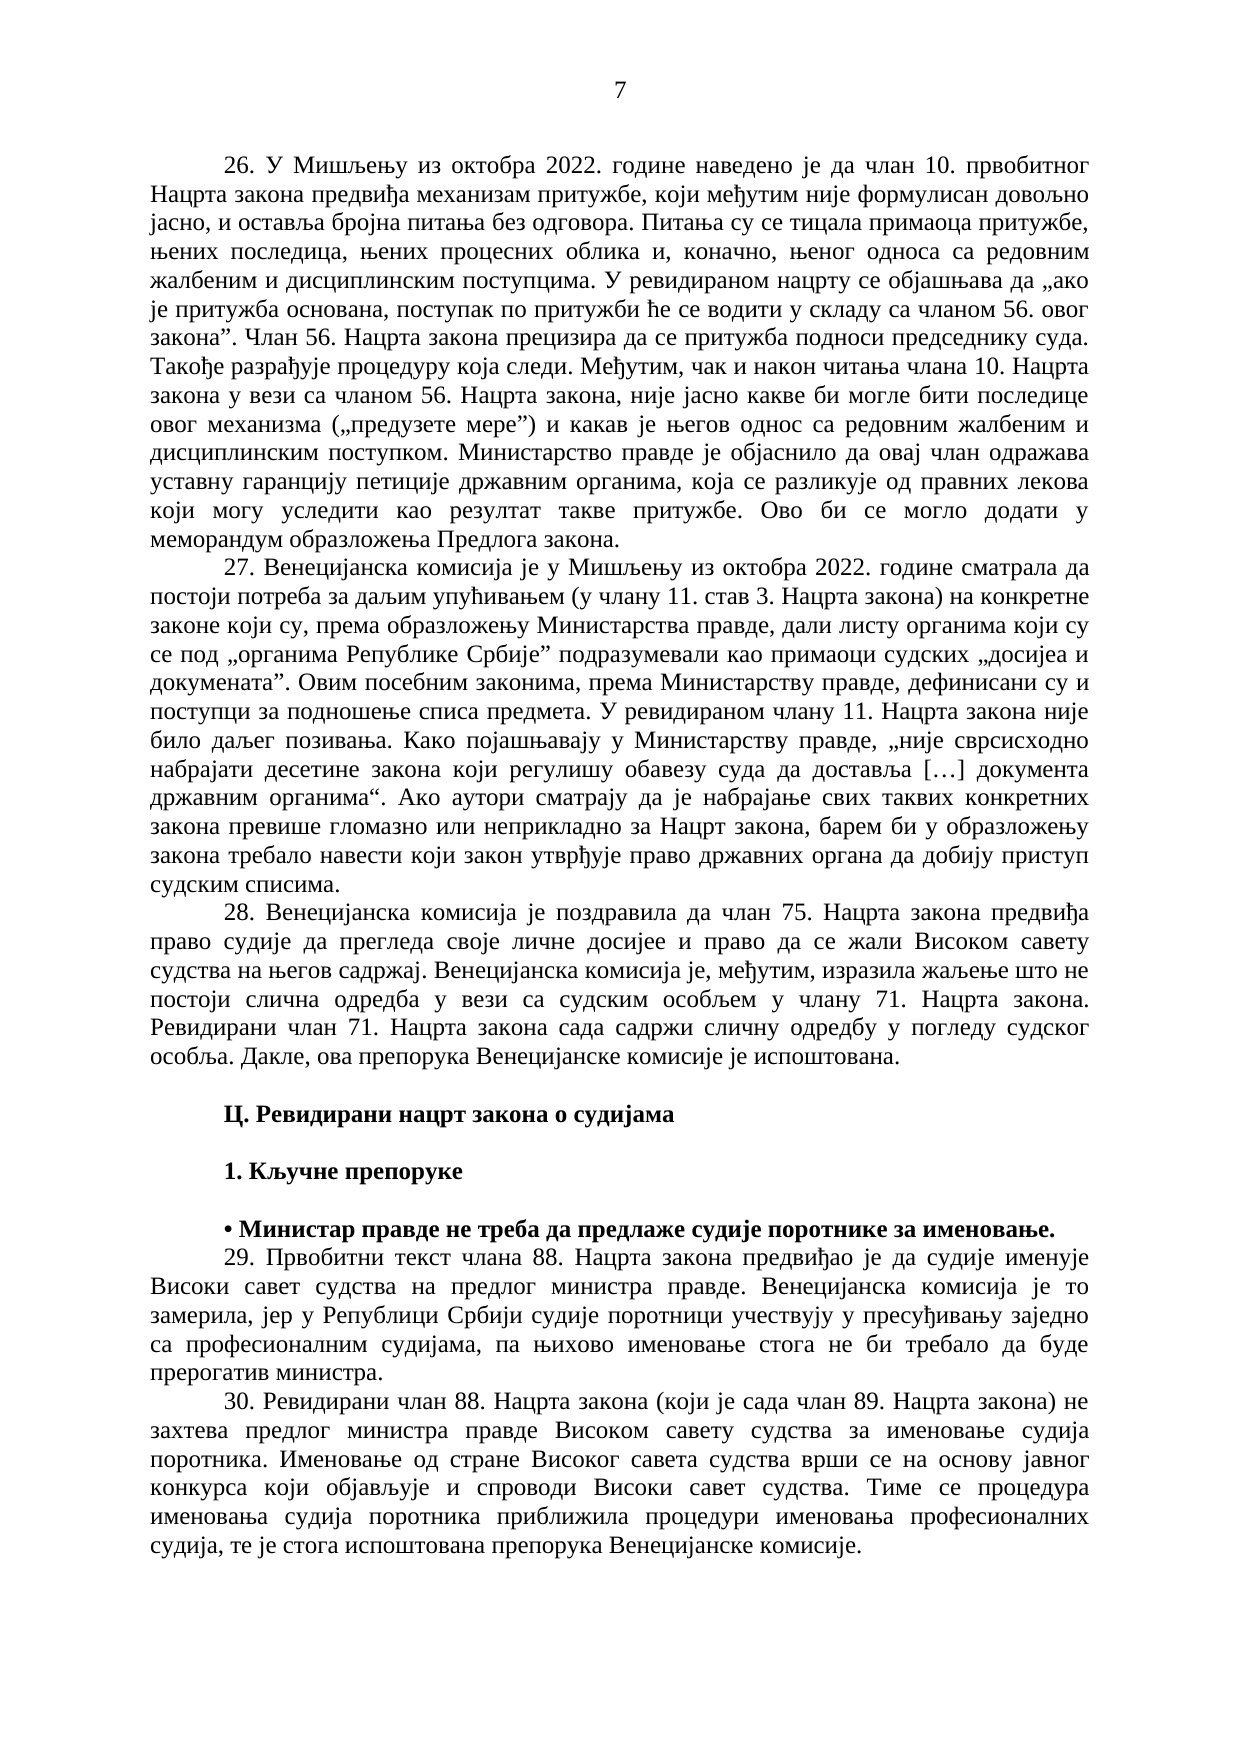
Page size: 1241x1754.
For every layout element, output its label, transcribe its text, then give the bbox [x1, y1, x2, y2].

text 30. Ревидирани члан 88. Нацрта закона (који је сада члан 89. Нацрта закона) не захтева предлог министра правде Високом савету судства за именовање судија поротника. Именовање од стране Високог савета судства врши се на основу јавног конкурса који објављује и спроводи Високи савет судства. Тиме се процедура именовања судија поротника приближила процедури именовања професионалних судија, те је стога испоштована препорука Венецијанске комисије. [150, 1386, 1090, 1559]
text 29. Првобитни текст члана 88. Нацрта закона предвиђао је да судије именује Високи савет судства на предлог министра правде. Венецијанска комисија је то замерила, јер у Републици Србији судије поротници учествују у пресуђивању заједно са професионалним судијама, па њихово именовање стога не би требало да буде прерогатив министра. [150, 1242, 1090, 1386]
text 28. Венецијанска комисија је поздравила да члан 75. Нацрта закона предвиђа право судије да прегледа своје личне досијее и право да се жали Високом савету судства на његов садржај. Венецијанска комисија је, међутим, изразила жаљење што не постоји слична одредба у вези са судским особљем у члану 71. Нацрта закона. Ревидирани члан 71. Нацрта закона сада садржи сличну одредбу у погледу судског особља. Дакле, ова препорука Венецијанске комисије је испоштована. [150, 897, 1090, 1070]
text 27. Венецијанска комисија је у Мишљењу из октобра 2022. године сматрала да постоји потреба за даљим упућивањем (у члану 11. став 3. Нацрта закона) на конкретне законе који су, према образложењу Министарства правде, дали листу органима који су се под „органима Републике Србије” подразумевали као примаоци судских „досијеа и докумената”. Овим посебним законима, према Министарству правде, дефинисани су и поступци за подношење списа предмета. У ревидираном члану 11. Нацрта закона није било даљег позивања. Како појашњавају у Министарству правде, „није сврсисходно набрајати десетине закона који регулишу обавезу суда да доставља […] документа државним органима“. Ако аутори сматрају да је набрајање свих таквих конкретних закона превише гломазно или неприкладно за Нацрт закона, барем би у образложењу закона требало навести који закон утврђује право државних органа да добију приступ судским списима. [150, 552, 1090, 897]
text • Министар правде не треба да предлаже судије поротнике за именовање. [150, 1214, 1090, 1242]
text Ц. Ревидирани нацрт закона о судијама [150, 1099, 1090, 1127]
text 26. У Мишљењу из октобра 2022. године наведено је да члан 10. првобитног Нацрта закона предвиђа механизам притужбе, који међутим није формулисан довољно јасно, и оставља бројна питања без одговора. Питања су се тицала примаоца притужбе, њених последица, њених процесних облика и, коначно, њеног односа са редовним жалбеним и дисциплинским поступцима. У ревидираном нацрту се објашњава да „ако је притужба основана, поступак по притужби ће се водити у складу са чланом 56. овог закона”. Члан 56. Нацрта закона прецизира да се притужба подноси председнику суда. Такође разрађује процедуру која следи. Међутим, чак и након читања члана 10. Нацрта закона у вези са чланом 56. Нацрта закона, није јасно какве би могле бити последице овог механизма („предузете мере”) и какав је његов однос са редовним жалбеним и дисциплинским поступком. Министарство правде је објаснило да овај члан одражава уставну гаранцију петиције државним органима, која се разликује од правних лекова који могу уследити као резултат такве притужбе. Ово би се могло додати у меморандум образложења Предлога закона. [150, 150, 1090, 552]
text 1. Кључне препоруке [150, 1156, 1090, 1185]
